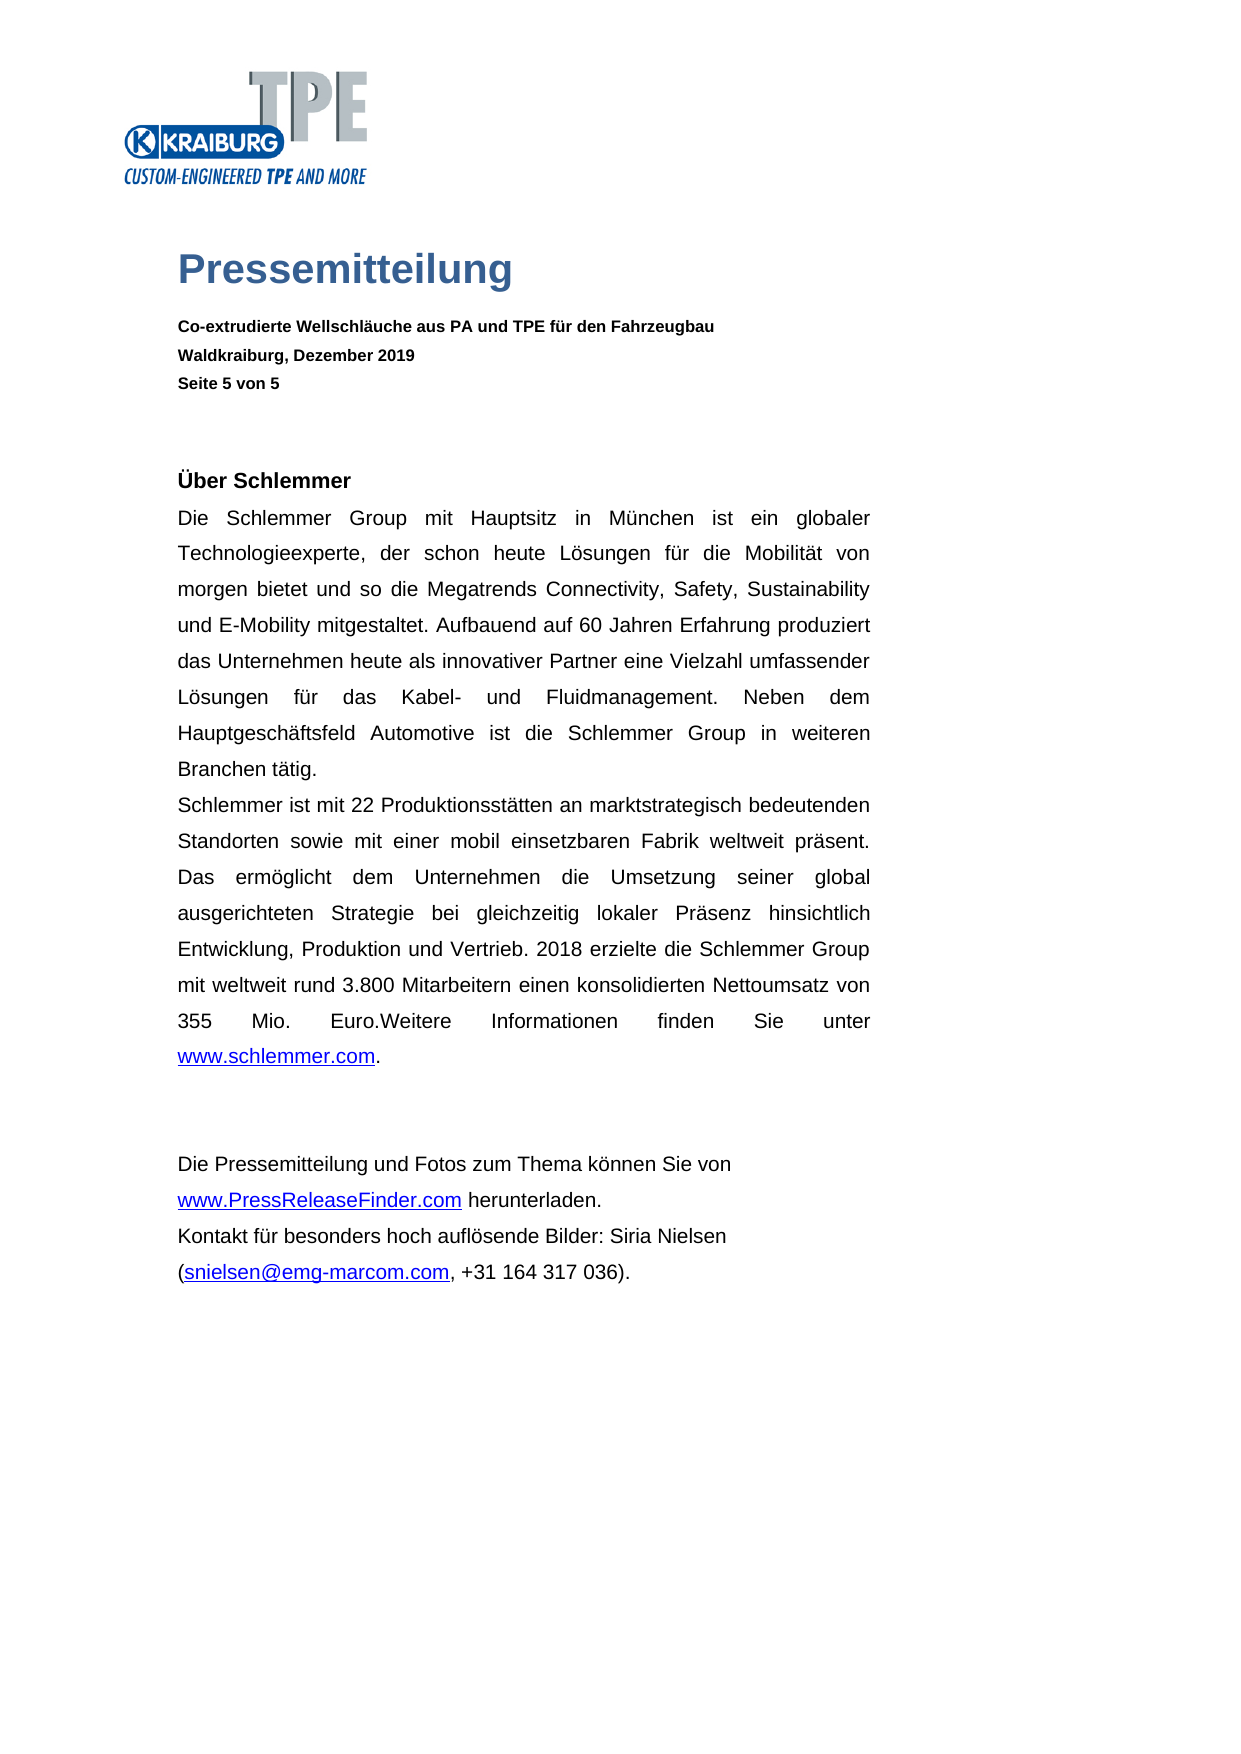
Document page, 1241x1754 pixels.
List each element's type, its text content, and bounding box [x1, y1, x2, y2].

picture [112, 55, 379, 200]
text Kontakt für besonders hoch auflösende Bilder: Siria Nielsen (snielsen@emg-marcom.com, +31 164 317 036). [177, 1224, 871, 1284]
text Die Pressemitteilung und Fotos zum Thema können Sie von www.PressReleaseFinder.com herunterladen. [177, 1152, 871, 1212]
text Die Schlemmer Group mit Hauptsitz in München ist ein globaler Technologieexperte, der schon heute Lösungen für die Mobilität von morgen bietet und so die Megatrends Connectivity, Safety, Sustainability und E-Mobility mitgestaltet. Aufbauend auf 60 Jahren Erfahrung produziert das Unternehmen heute als innovativer Partner eine Vielzahl umfassender Lösungen für das Kabel- und Fluidmanagement. Neben dem Hauptgeschäftsfeld Automotive ist die Schlemmer Group in weiteren Branchen tätig. [177, 505, 871, 781]
text Schlemmer ist mit 22 Produktionsstätten an marktstrategisch bedeutenden Standorten sowie mit einer mobil einsetzbaren Fabrik weltweit präsent. Das ermöglicht dem Unternehmen die Umsetzung seiner global ausgerichteten Strategie bei gleichzeitig lokaler Präsenz hinsichtlich Entwicklung, Produktion und Vertrieb. 2018 erzielte die Schlemmer Group mit weltweit rund 3.800 Mitarbeitern einen konsolidierten Nettoumsatz von 355 Mio. Euro.Weitere Informationen finden Sie unter www.schlemmer.com. [177, 793, 871, 1068]
text Über Schlemmer [177, 467, 871, 493]
